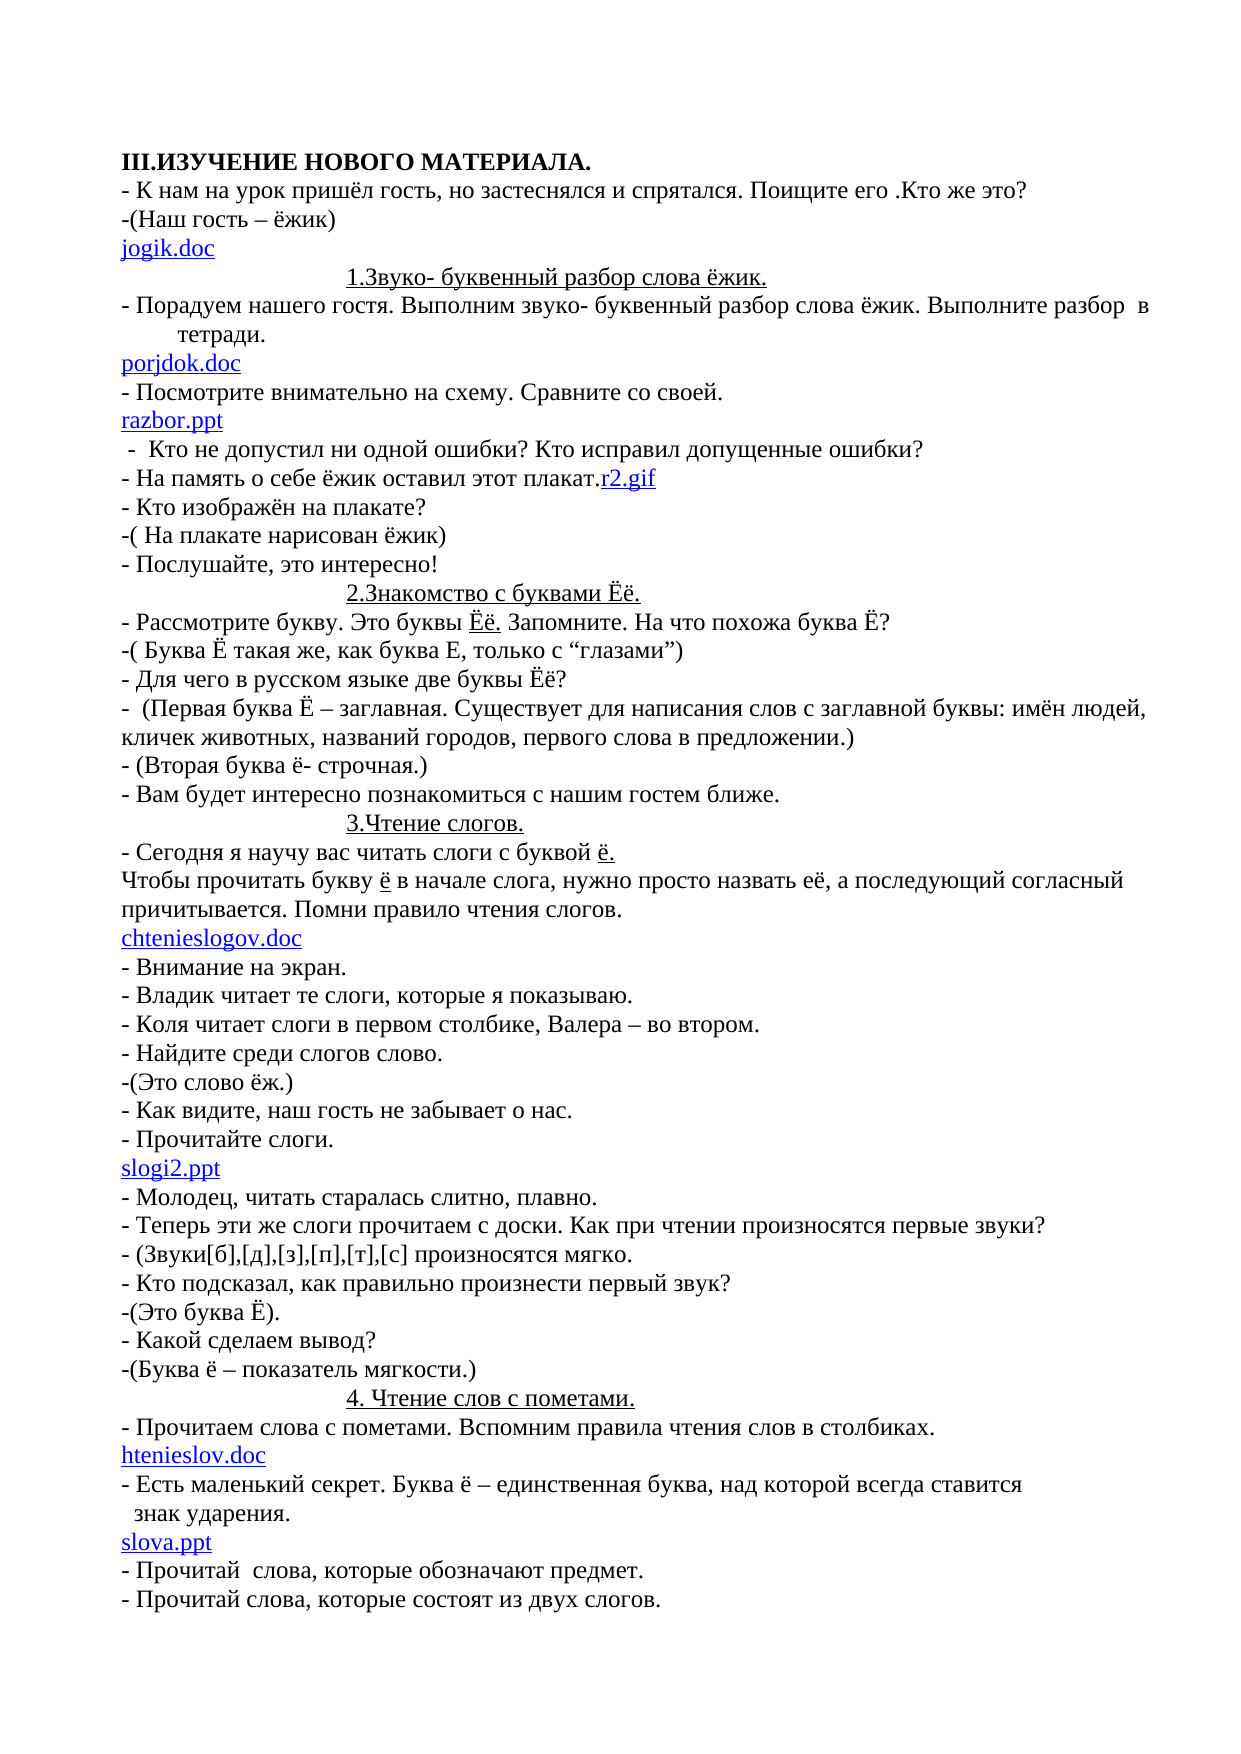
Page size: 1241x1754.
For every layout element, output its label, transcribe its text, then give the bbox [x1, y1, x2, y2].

text - Есть маленький секрет. Буква ё – единственная буква, над которой всегда ставится [121, 1469, 1179, 1498]
text - Прочитай слова, которые состоят из двух слогов. [121, 1584, 1179, 1613]
text - (Первая буква Ё – заглавная. Существует для написания слов с заглавной буквы: имён людей, кличек животных, названий городов, первого слова в предложении.) [121, 693, 1179, 751]
text 2.Знакомство с буквами Ёё. [177, 578, 1179, 607]
text razbor.ppt [121, 406, 1179, 434]
text - Прочитаем слова с пометами. Вспомним правила чтения слов в столбиках. [121, 1412, 1179, 1441]
text III.ИЗУЧЕНИЕ НОВОГО МАТЕРИАЛА. [121, 147, 1152, 176]
text - На память о себе ёжик оставил этот плакат.r2.gif [121, 463, 1179, 492]
text - (Вторая буква ё- строчная.) [121, 751, 1179, 779]
text - Рассмотрите букву. Это буквы Ёё. Запомните. На что похожа буква Ё? [121, 607, 1179, 636]
text porjdok.doc [121, 348, 1179, 377]
text chtenieslogov.doc [121, 923, 1179, 952]
text - Владик читает те слоги, которые я показываю. [121, 981, 1179, 1009]
text -(Буква ё – показатель мягкости.) [121, 1354, 1179, 1383]
text jogik.doc [121, 233, 1152, 262]
text - Кто не допустил ни одной ошибки? Кто исправил допущенные ошибки? [121, 434, 1179, 463]
text - Прочитай слова, которые обозначают предмет. [121, 1556, 1179, 1584]
text 4. Чтение слов с пометами. [121, 1383, 1179, 1412]
text - Прочитайте слоги. [121, 1124, 1179, 1153]
text 1.Звуко- буквенный разбор слова ёжик. [177, 262, 1152, 291]
text знак ударения. [121, 1498, 1179, 1527]
text slogi2.ppt [121, 1153, 1179, 1182]
text -(Это буква Ё). [121, 1297, 1179, 1326]
text - Для чего в русском языке две буквы Ёё? [121, 664, 1179, 693]
text - Посмотрите внимательно на схему. Сравните со своей. [121, 377, 1179, 406]
text Чтобы прочитать букву ё в начале слога, нужно просто назвать её, а последующий согласный причитывается. Помни правило чтения слогов. [121, 866, 1179, 923]
text - Как видите, наш гость не забывает о нас. [121, 1096, 1179, 1124]
text - Порадуем нашего гостя. Выполним звуко- буквенный разбор слова ёжик. Выполните разбор в тетради. [121, 291, 1179, 348]
text - К нам на урок пришёл гость, но застеснялся и спрятался. Поищите его .Кто же это? [121, 176, 1152, 204]
text - (Звуки[б],[д],[з],[п],[т],[с] произносятся мягко. [121, 1239, 1179, 1268]
text -( На плакате нарисован ёжик) [121, 521, 1179, 549]
text -(Наш гость – ёжик) [121, 204, 1152, 233]
text -(Это слово ёж.) [121, 1067, 1179, 1096]
text - Вам будет интересно познакомиться с нашим гостем ближе. [121, 779, 1179, 808]
text - Кто изображён на плакате? [121, 492, 1179, 521]
text slova.ppt [121, 1527, 1179, 1556]
text - Молодец, читать старалась слитно, плавно. [121, 1182, 1179, 1211]
text - Коля читает слоги в первом столбике, Валера – во втором. [121, 1009, 1179, 1038]
text - Послушайте, это интересно! [121, 549, 1179, 578]
text 3.Чтение слогов. [121, 808, 1179, 837]
text -( Буква Ё такая же, как буква Е, только с “глазами”) [121, 636, 1179, 664]
text - Сегодня я научу вас читать слоги с буквой ё. [121, 837, 1179, 866]
text - Внимание на экран. [121, 952, 1179, 981]
text htenieslov.doc [121, 1441, 1179, 1469]
text - Найдите среди слогов слово. [121, 1038, 1179, 1067]
text - Теперь эти же слоги прочитаем с доски. Как при чтении произносятся первые звуки? [121, 1211, 1179, 1239]
text - Какой сделаем вывод? [121, 1326, 1179, 1354]
text - Кто подсказал, как правильно произнести первый звук? [121, 1268, 1179, 1297]
